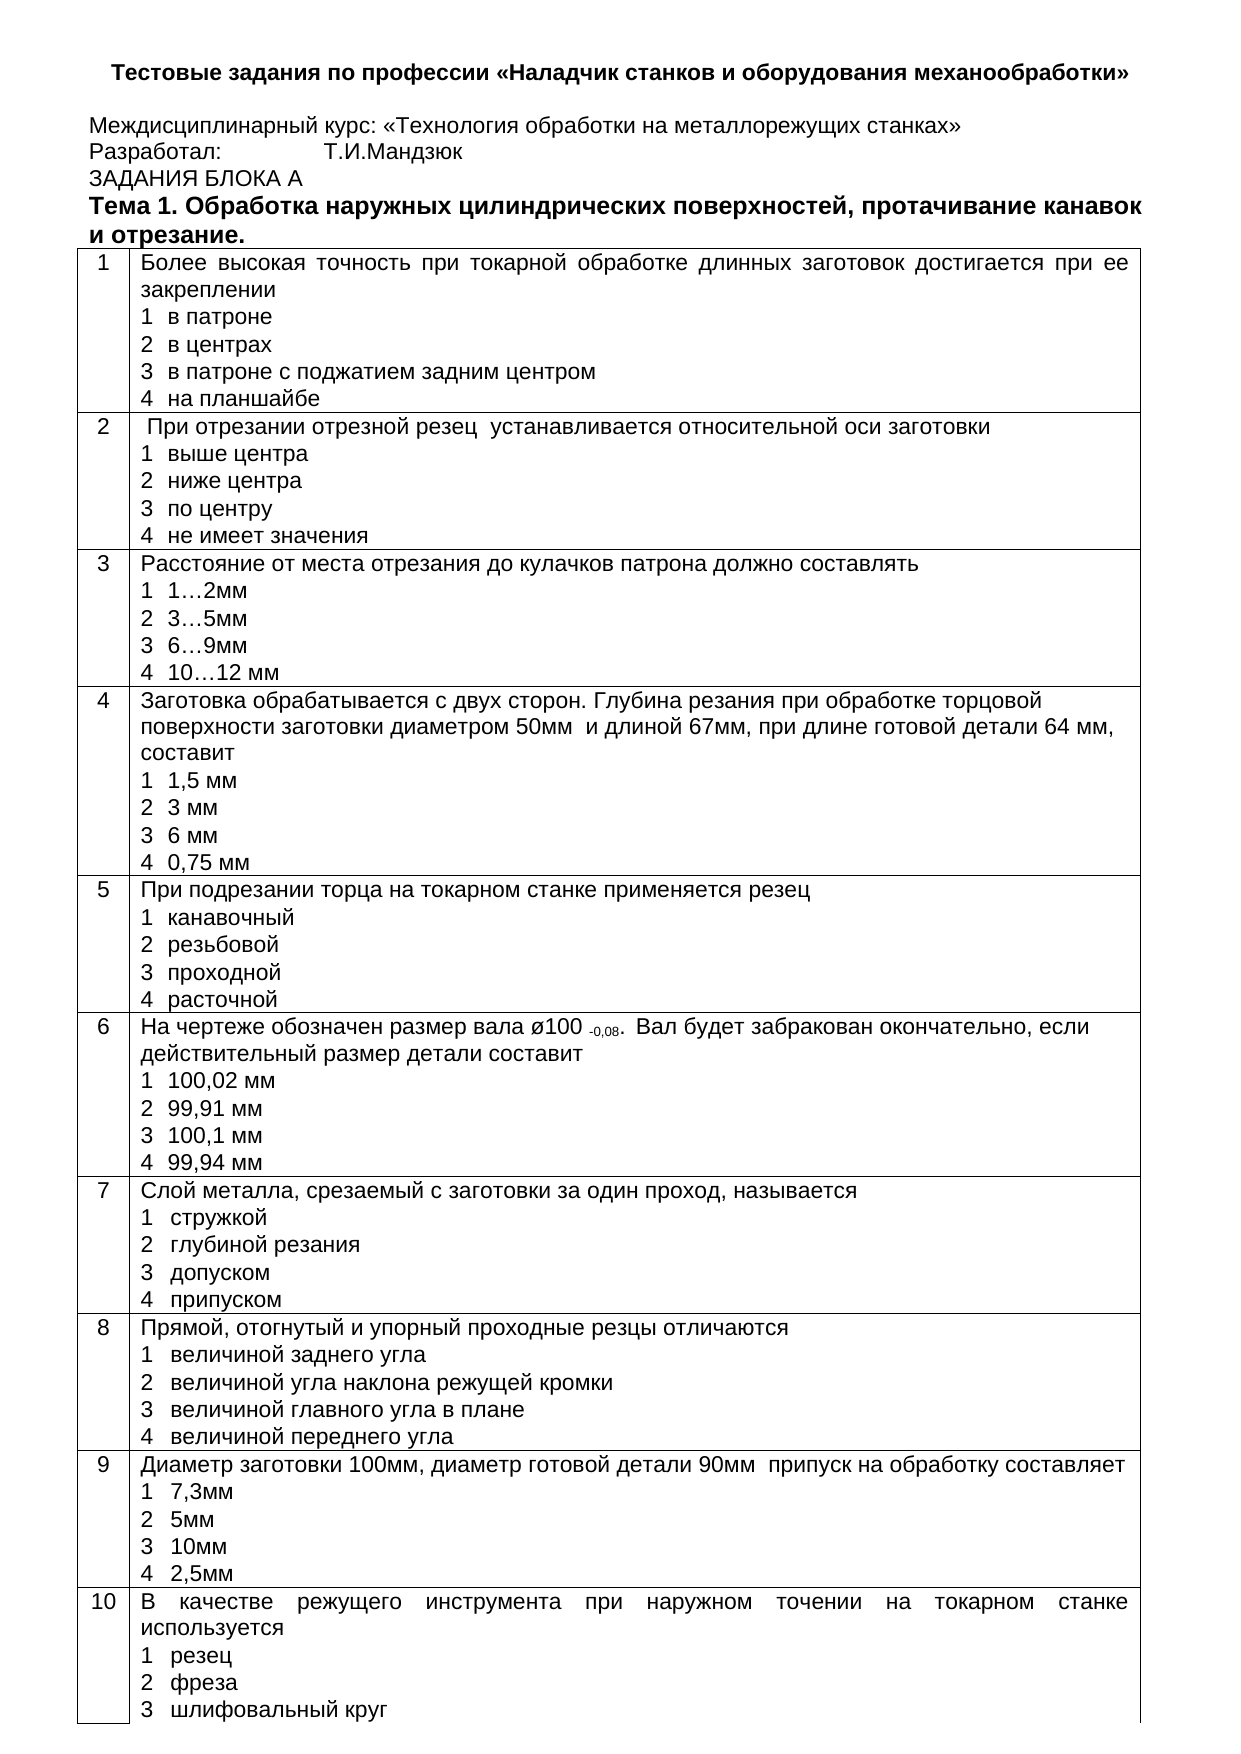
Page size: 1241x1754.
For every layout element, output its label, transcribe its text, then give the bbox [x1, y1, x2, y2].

table_cell резьбовой [156, 930, 1140, 957]
table_cell резец [159, 1641, 1140, 1668]
table_cell 4 [130, 1422, 159, 1449]
text Междисциплинарный курс: «Технология обработки на металлорежущих станках» Разработал: Т.И.Мандзюк [89, 112, 1152, 164]
text Тестовые задания по профессии «Наладчик станков и оборудования механообработки» [89, 59, 1152, 85]
table_cell [156, 793, 1140, 821]
table_cell 4 [130, 1285, 159, 1313]
table_cell стружкой [159, 1203, 1140, 1230]
table_cell 4 [130, 521, 156, 549]
table_cell Заготовка обрабатывается с двух сторон. Глубина резания при обработке торцовой поверхности заготовки диаметром 50мм и длиной 67мм, при длине готовой детали , составит [130, 687, 1140, 766]
table_cell выше центра [156, 439, 1140, 466]
table_cell 4 [130, 985, 156, 1012]
table_cell фреза [159, 1668, 1140, 1695]
table_cell 3 [130, 494, 156, 521]
table_cell В качестве режущего инструмента при наружном точении на токарном станке используется [130, 1588, 1140, 1641]
table_cell 4 [78, 687, 129, 875]
table_cell [156, 1066, 1140, 1093]
table_cell величиной главного угла в плане [159, 1395, 1140, 1422]
table_cell 2 [130, 930, 156, 957]
table_cell [156, 766, 1140, 793]
table_cell величиной угла наклона режущей кромки [159, 1368, 1140, 1395]
table_cell 3 [130, 1395, 159, 1422]
table_cell 4 [130, 1148, 156, 1176]
table_cell 9 [78, 1451, 129, 1587]
table_cell 4 [130, 1559, 159, 1587]
table_cell 6…9мм [156, 631, 1140, 658]
table_cell в патроне [156, 302, 1140, 329]
table_cell величиной заднего угла [159, 1340, 1140, 1367]
table_cell 5мм [159, 1505, 1140, 1532]
table_cell 10мм [159, 1532, 1140, 1559]
table_cell канавочный [156, 903, 1140, 930]
table_cell допуском [159, 1258, 1140, 1285]
table_cell [156, 1121, 1140, 1148]
table_cell 2 [130, 793, 156, 821]
table_cell 1…2мм [156, 576, 1140, 603]
table_cell 1 [130, 1066, 156, 1093]
table_header 1 [78, 249, 129, 412]
table_cell 2 [130, 1094, 156, 1121]
table_cell 7 [78, 1177, 129, 1313]
table_cell 2,5мм [159, 1559, 1140, 1587]
table_cell в патроне с поджатием задним центром [156, 357, 1140, 384]
table_cell 3 [130, 1532, 159, 1559]
table_cell 2 [130, 466, 156, 494]
table_cell 1 [130, 1641, 159, 1668]
table_cell ниже центра [156, 466, 1140, 494]
table_cell При подрезании торца на токарном станке применяется резец [130, 876, 1140, 903]
table_cell 1 [130, 302, 156, 329]
table_cell 2 [130, 1368, 159, 1395]
table_cell 2 [130, 1505, 159, 1532]
table_cell припуском [159, 1285, 1140, 1313]
table_cell 3 [130, 631, 156, 658]
table_cell 3 [130, 821, 156, 848]
table_cell 3 [130, 1695, 159, 1723]
table_cell 1 [130, 1477, 159, 1504]
table_cell 3 [130, 357, 156, 384]
table_cell 4 [130, 384, 156, 412]
table_cell 10…12 мм [156, 658, 1140, 686]
table_cell 7,3мм [159, 1477, 1140, 1504]
table_cell 1 [130, 576, 156, 603]
table_cell Диаметр заготовки 100мм, диаметр готовой детали 90мм припуск на обработку составляет [130, 1451, 1140, 1477]
table_cell 3 [78, 550, 129, 686]
table_cell шлифовальный круг [159, 1695, 1140, 1723]
table_cell 2 [130, 330, 156, 357]
table_header Более высокая точность при токарной обработке длинных заготовок достигается при ее закреплении [130, 249, 1140, 302]
table_cell Прямой, отогнутый и упорный проходные резцы отличаются [130, 1314, 1140, 1340]
table_cell величиной переднего угла [159, 1422, 1140, 1449]
table_cell не имеет значения [156, 521, 1140, 549]
table_cell Расстояние от места отрезания до кулачков патрона должно составлять [130, 550, 1140, 576]
table_cell 1 [130, 439, 156, 466]
table_cell по центру [156, 494, 1140, 521]
text Тема 1. Обработка наружных цилиндрических поверхностей, протачивание канавок и отрезание. [89, 191, 1152, 248]
table_cell 4 [130, 848, 156, 875]
table_cell [156, 1094, 1140, 1121]
table_cell 2 [130, 1668, 159, 1695]
table_cell [156, 1148, 1140, 1176]
table_cell 3 [130, 1121, 156, 1148]
table_cell 2 [130, 1230, 159, 1258]
table_cell 1 [130, 1203, 159, 1230]
table_cell 8 [78, 1314, 129, 1449]
table_cell на планшайбе [156, 384, 1140, 412]
table_cell [156, 821, 1140, 848]
table_cell расточной [156, 985, 1140, 1012]
table_cell 6 [78, 1013, 129, 1176]
table_cell 3 [130, 1258, 159, 1285]
table_cell 1 [130, 903, 156, 930]
table_cell 1 [130, 766, 156, 793]
table_cell Слой металла, срезаемый с заготовки за один проход, называется [130, 1177, 1140, 1203]
table_cell в центрах [156, 330, 1140, 357]
table_cell глубиной резания [159, 1230, 1140, 1258]
table_cell [156, 848, 1140, 875]
table_cell 4 [130, 658, 156, 686]
table_cell 10 [78, 1588, 129, 1723]
table_cell 3 [130, 958, 156, 985]
table_cell На чертеже обозначен размер вала ø100 -0,08. Вал будет забракован окончательно, если действительный размер детали составит [130, 1013, 1140, 1066]
table_cell 5 [78, 876, 129, 1012]
table_cell 2 [78, 413, 129, 549]
table_cell проходной [156, 958, 1140, 985]
table_cell 2 [130, 604, 156, 631]
table_cell 3…5мм [156, 604, 1140, 631]
table_cell 1 [130, 1340, 159, 1367]
text ЗАДАНИЯ БЛОКА А [89, 164, 1152, 191]
table_cell При отрезании отрезной резец устанавливается относительной оси заготовки [130, 413, 1140, 439]
